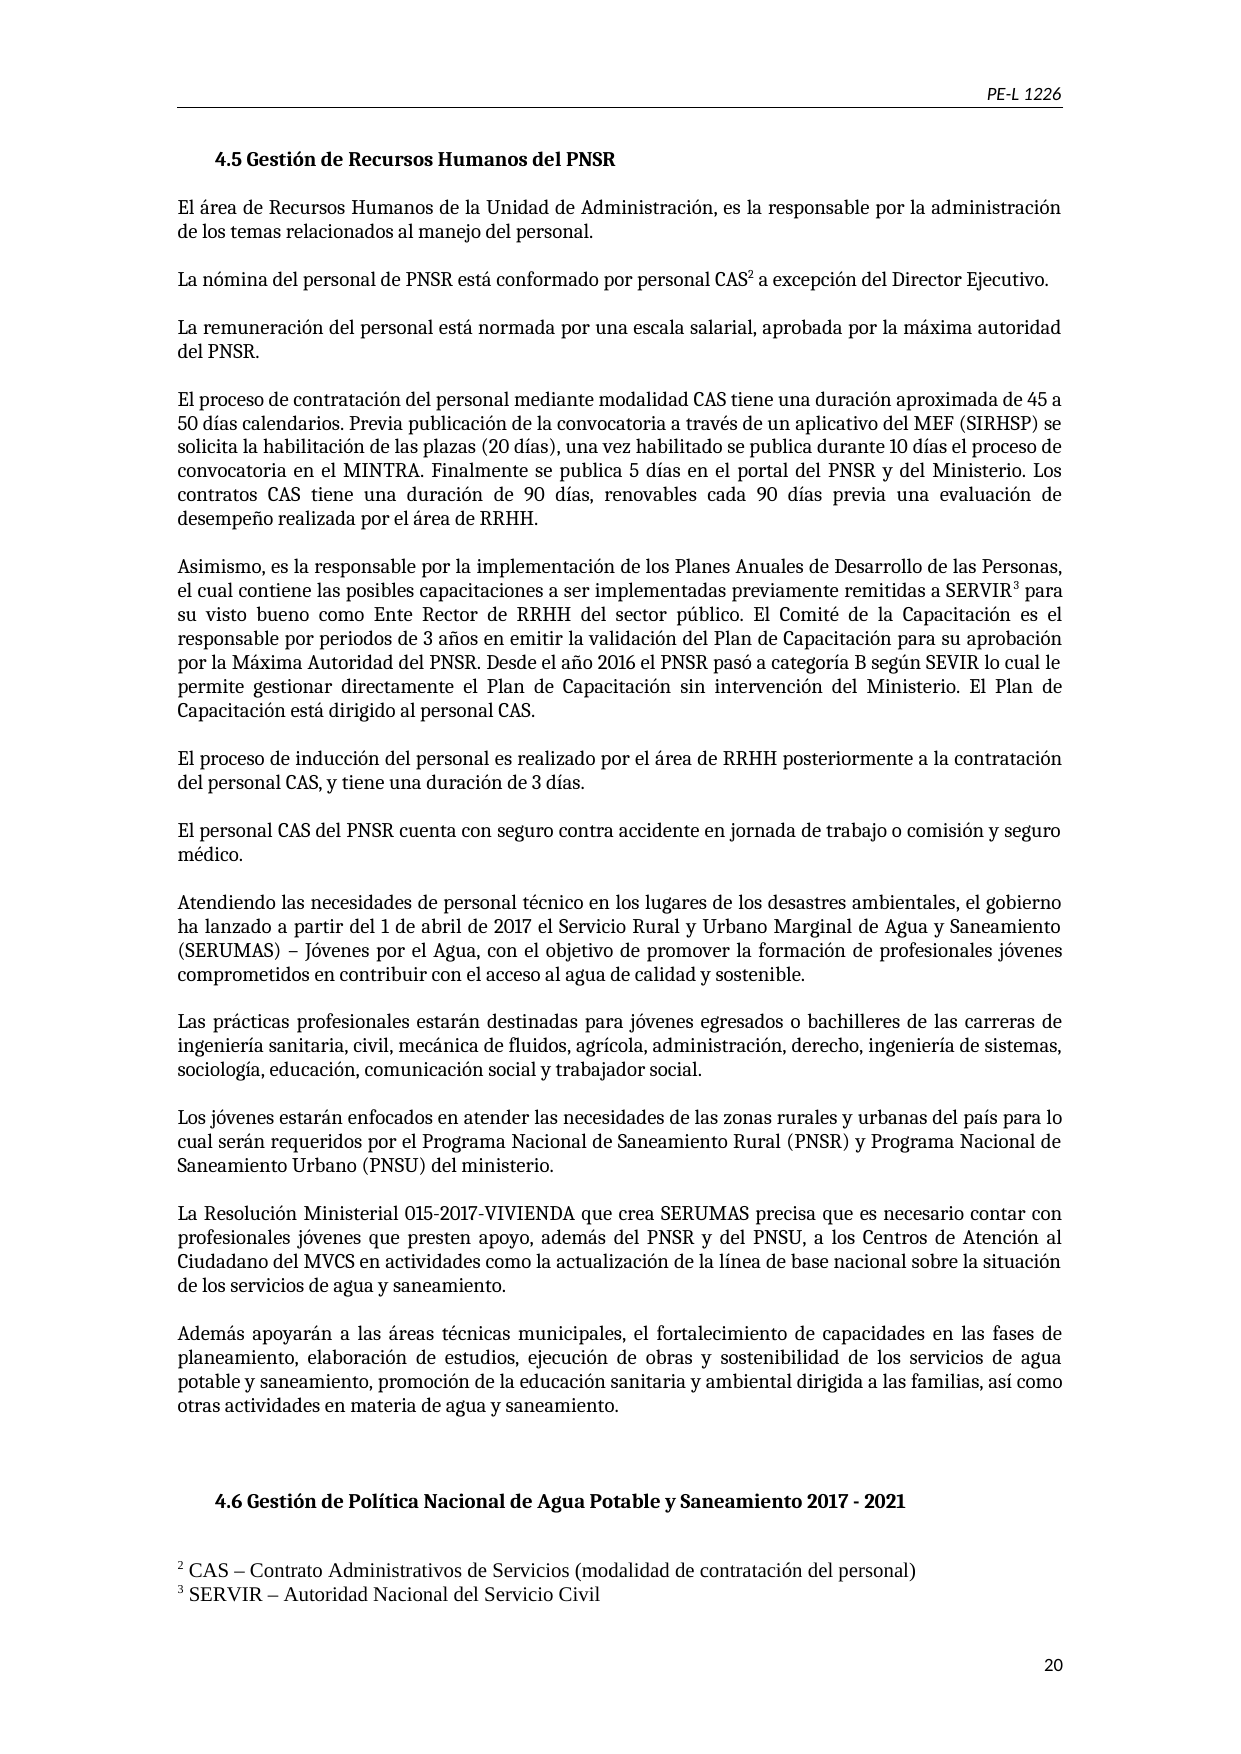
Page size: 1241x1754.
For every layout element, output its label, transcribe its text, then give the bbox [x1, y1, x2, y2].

text La remuneración del personal está normada por una escala salarial, aprobada por la máxima autoridad del PNSR. [177, 315, 1063, 363]
list 4.6 Gestión de Política Nacional de Agua Potable y Saneamiento 2017 - 2021 [177, 1489, 1063, 1513]
text El proceso de inducción del personal es realizado por el área de RRHH posteriormente a la contratación del personal CAS, y tiene una duración de 3 días. [177, 747, 1063, 794]
text El personal CAS del PNSR cuenta con seguro contra accidente en jornada de trabajo o comisión y seguro médico. [177, 818, 1063, 866]
text El proceso de contratación del personal mediante modalidad CAS tiene una duración aproximada de 45 a 50 días calendarios. Previa publicación de la convocatoria a través de un aplicativo del MEF (SIRHSP) se solicita la habilitación de las plazas (20 días), una vez habilitado se publica durante 10 días el proceso de convocatoria en el MINTRA. Finalmente se publica 5 días en el portal del PNSR y del Ministerio. Los contratos CAS tiene una duración de 90 días, renovables cada 90 días previa una evaluación de desempeño realizada por el área de RRHH. [177, 387, 1063, 531]
text El área de Recursos Humanos de la Unidad de Administración, es la responsable por la administración de los temas relacionados al manejo del personal. [177, 196, 1063, 243]
text Asimismo, es la responsable por la implementación de los Planes Anuales de Desarrollo de las Personas, el cual contiene las posibles capacitaciones a ser implementadas previamente remitidas a SERVIR para su visto bueno como Ente Rector de RRHH del sector público. El Comité de la Capacitación es el responsable por periodos de 3 años en emitir la validación del Plan de Capacitación para su aprobación por la Máxima Autoridad del PNSR. Desde el año 2016 el PNSR pasó a categoría B según SEVIR lo cual le permite gestionar directamente el Plan de Capacitación sin intervención del Ministerio. El Plan de Capacitación está dirigido al personal CAS. [177, 555, 1063, 723]
text La Resolución Ministerial 015-2017-VIVIENDA que crea SERUMAS precisa que es necesario contar con profesionales jóvenes que presten apoyo, además del PNSR y del PNSU, a los Centros de Atención al Ciudadano del MVCS en actividades como la actualización de la línea de base nacional sobre la situación de los servicios de agua y saneamiento. [177, 1202, 1063, 1298]
list 4.5 Gestión de Recursos Humanos del PNSR [177, 148, 1063, 172]
text Los jóvenes estarán enfocados en atender las necesidades de las zonas rurales y urbanas del país para lo cual serán requeridos por el Programa Nacional de Saneamiento Rural (PNSR) y Programa Nacional de Saneamiento Urbano (PNSU) del ministerio. [177, 1106, 1063, 1178]
text Además apoyarán a las áreas técnicas municipales, el fortalecimiento de capacidades en las fases de planeamiento, elaboración de estudios, ejecución de obras y sostenibilidad de los servicios de agua potable y saneamiento, promoción de la educación sanitaria y ambiental dirigida a las familias, así como otras actividades en materia de agua y saneamiento. [177, 1322, 1063, 1417]
text La nómina del personal de PNSR está conformado por personal CAS a excepción del Director Ejecutivo. [177, 267, 1063, 291]
text Atendiendo las necesidades de personal técnico en los lugares de los desastres ambientales, el gobierno ha lanzado a partir del 1 de abril de 2017 el Servicio Rural y Urbano Marginal de Agua y Saneamiento (SERUMAS) – Jóvenes por el Agua, con el objetivo de promover la formación de profesionales jóvenes comprometidos en contribuir con el acceso al agua de calidad y sostenible. [177, 890, 1063, 986]
text Las prácticas profesionales estarán destinadas para jóvenes egresados o bachilleres de las carreras de ingeniería sanitaria, civil, mecánica de fluidos, agrícola, administración, derecho, ingeniería de sistemas, sociología, educación, comunicación social y trabajador social. [177, 1010, 1063, 1082]
